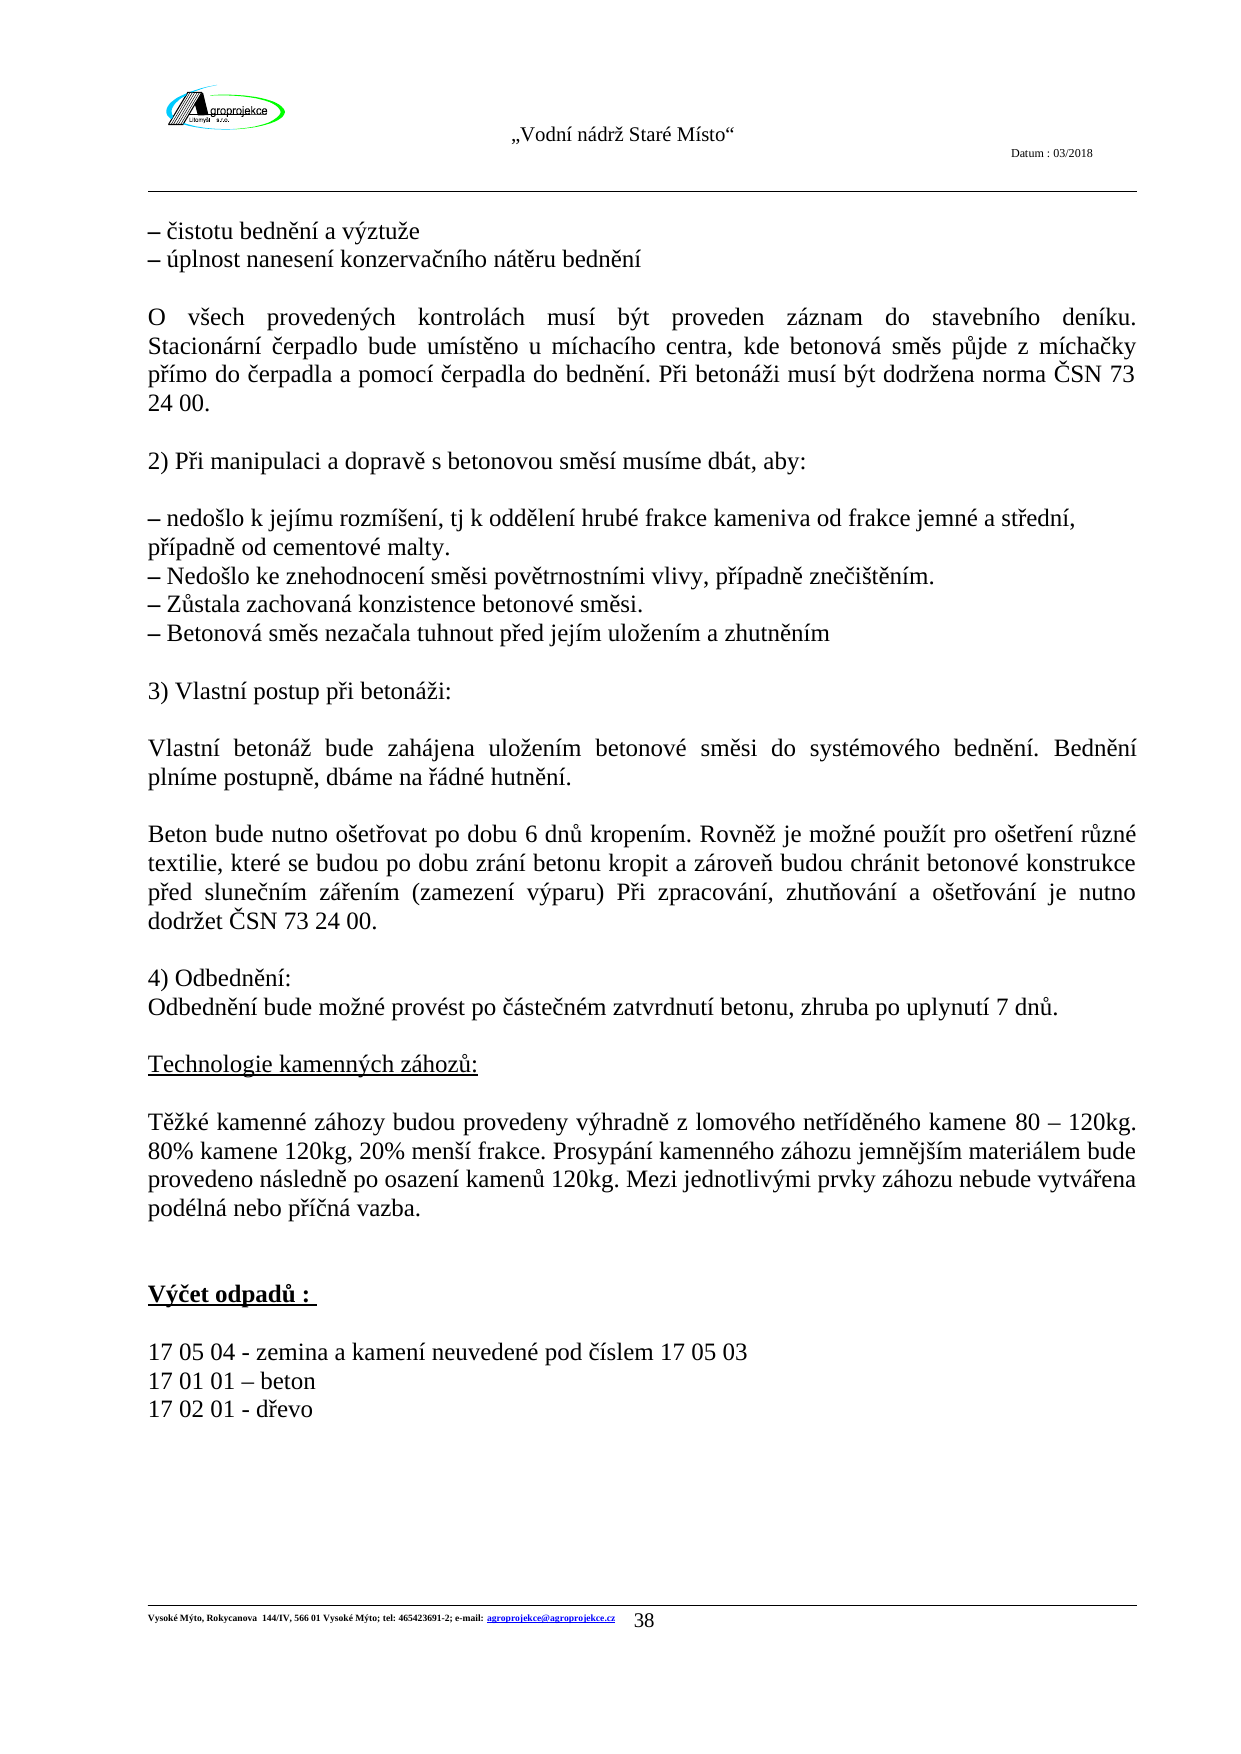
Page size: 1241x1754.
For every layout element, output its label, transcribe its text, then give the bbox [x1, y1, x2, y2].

picture [203, 84, 218, 89]
text – nedošlo k jejímu rozmíšení, tj k oddělení hrubé frakce kameniva od frakce jemné a střední, případně od cementové malty. – Nedošlo ke znehodnocení směsi povětrnostními vlivy, případně znečištěním. – Zůstala zachovaná konzistence betonové směsi. – Betonová směs nezačala tuhnout před jejím uložením a zhutněním [148, 474, 1137, 647]
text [148, 216, 1137, 273]
text 3) Vlastní postup při betonáži: [148, 676, 1137, 704]
text Technologie kamenných záhozů: [148, 1049, 1137, 1078]
text Výčet odpadů : [148, 1279, 1137, 1308]
text 17 05 04 - zemina a kamení neuvedené pod číslem 17 05 03 [148, 1337, 1137, 1366]
text Těžké kamenné záhozy budou provedeny výhradně z lomového netříděného kamene 80 – 120kg. 80% kamene 120kg, 20% menší frakce. Prosypání kamenného záhozu jemnějším materiálem bude provedeno následně po osazení kamenů 120kg. Mezi jednotlivými prvky záhozu nebude vytvářena podélná nebo příčná vazba. [148, 1107, 1137, 1222]
text 17 02 01 - dřevo [148, 1394, 1137, 1423]
text 17 01 01 – beton [148, 1366, 1137, 1394]
text Beton bude nutno ošetřovat po dobu 6 dnů kropením. Rovněž je možné použít pro ošetření různé textilie, které se budou po dobu zrání betonu kropit a zároveň budou chránit betonové konstrukce před slunečním zářením (zamezení výparu) Při zpracování, zhutňování a ošetřování je nutno dodržet ČSN 73 24 00. [148, 791, 1137, 934]
text O všech provedených kontrolách musí být proveden záznam do stavebního deníku. Stacionární čerpadlo bude umístěno u míchacího centra, kde betonová směs půjde z míchačky přímo do čerpadla a pomocí čerpadla do bednění. Při betonáži musí být dodržena norma ČSN 73 24 00. [148, 273, 1137, 417]
text 4) Odbednění: Odbednění bude možné provést po částečném zatvrdnutí betonu, zhruba po uplynutí 7 dnů. [148, 963, 1137, 1021]
text Vlastní betonáž bude zahájena uložením betonové směsi do systémového bednění. Bednění plníme postupně, dbáme na řádné hutnění. [148, 704, 1137, 791]
text 2) Při manipulaci a dopravě s betonovou směsí musíme dbát, aby: [148, 446, 1137, 474]
